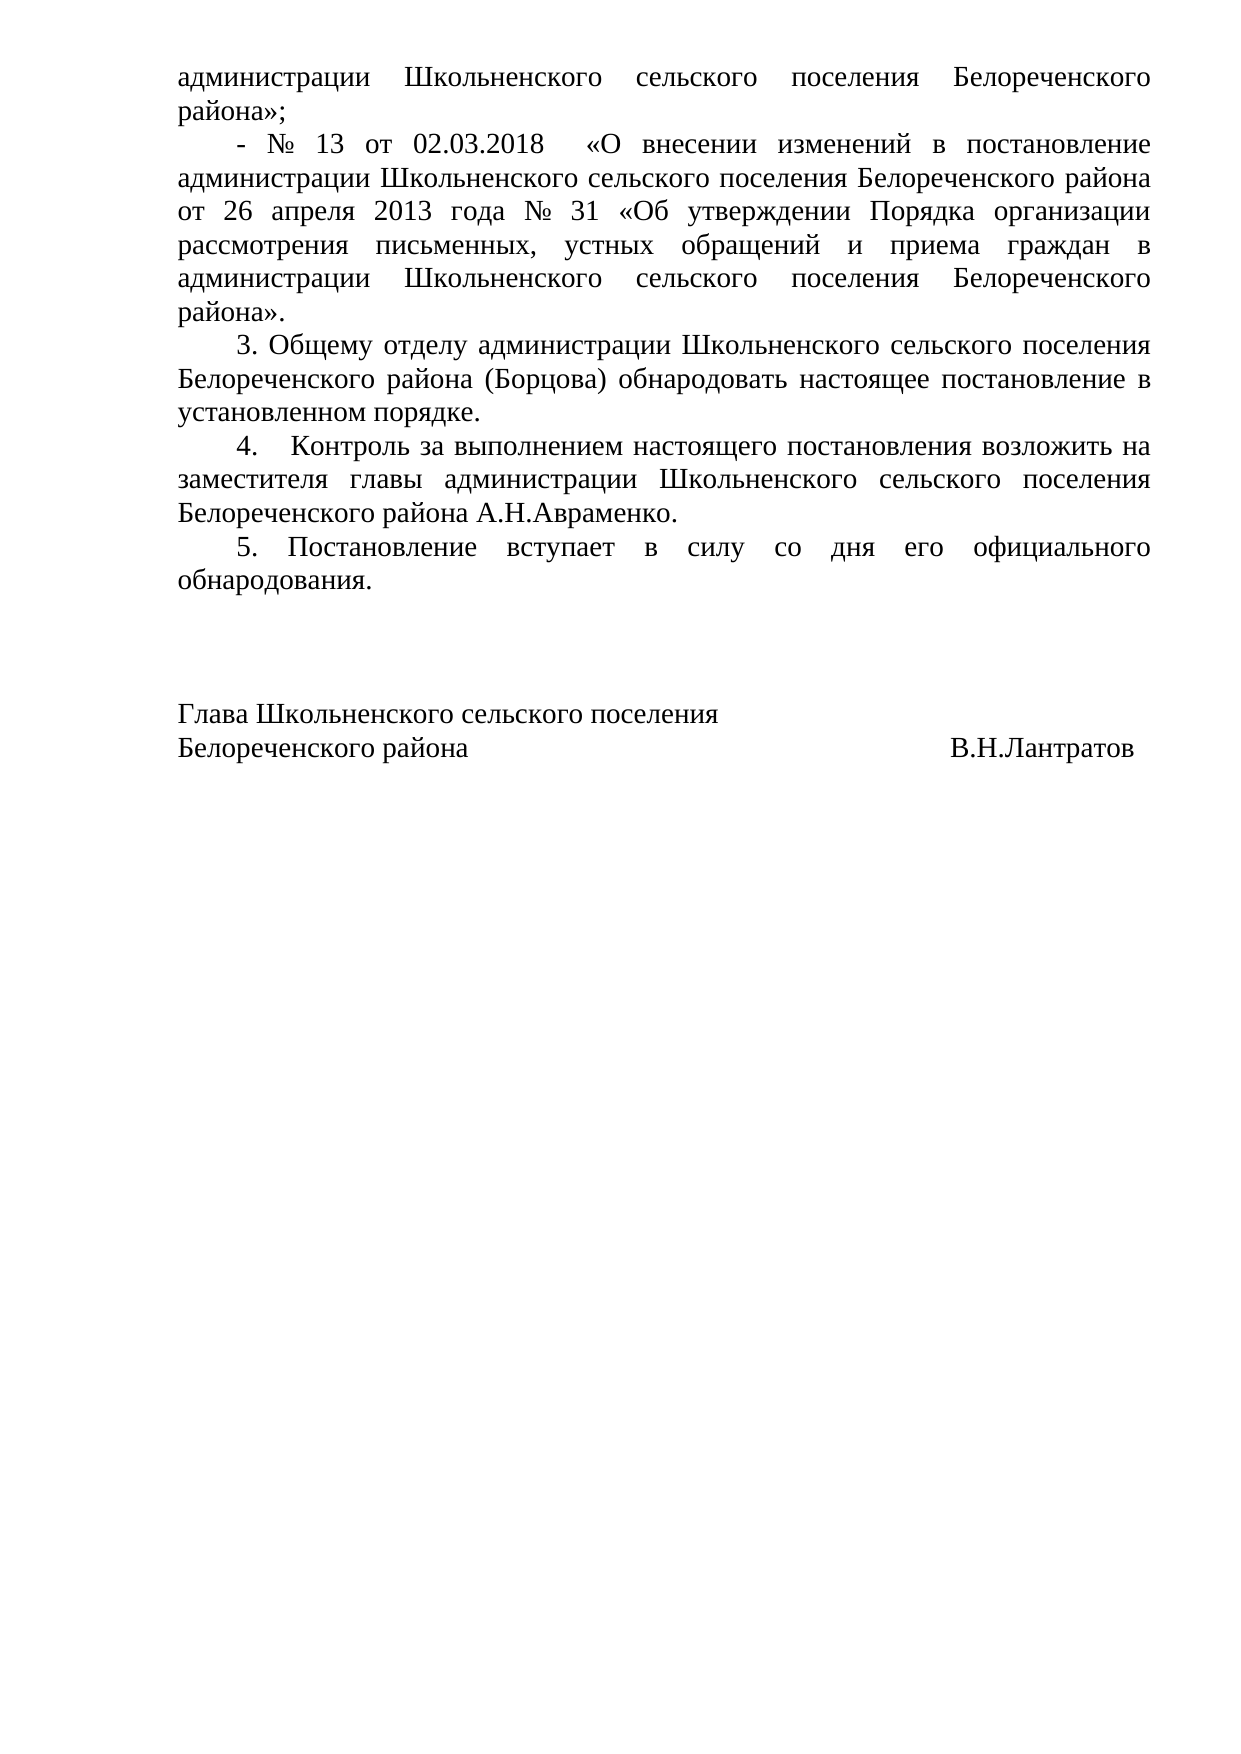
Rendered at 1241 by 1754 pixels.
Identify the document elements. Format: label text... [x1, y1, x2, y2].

text - № 13 от 02.03.2018 «О внесении изменений в постановление администрации Школьненского сельского поселения Белореченского района от 26 апреля 2013 года № 31 «Об утверждении Порядка организации рассмотрения письменных, устных обращений и приема граждан в администрации Школьненского сельского поселения Белореченского района». [177, 126, 1152, 327]
text Глава Школьненского сельского поселения [177, 696, 1152, 730]
text Белореченского района В.Н.Лантратов [177, 730, 1152, 763]
text 3. Общему отделу администрации Школьненского сельского поселения Белореченского района (Борцова) обнародовать настоящее постановление в установленном порядке. [177, 327, 1152, 428]
text 4. Контроль за выполнением настоящего постановления возложить на заместителя главы администрации Школьненского сельского поселения Белореченского района А.Н.Авраменко. [177, 428, 1152, 529]
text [177, 59, 1152, 126]
text 5. Постановление вступает в силу со дня его официального обнародования. [177, 529, 1152, 596]
